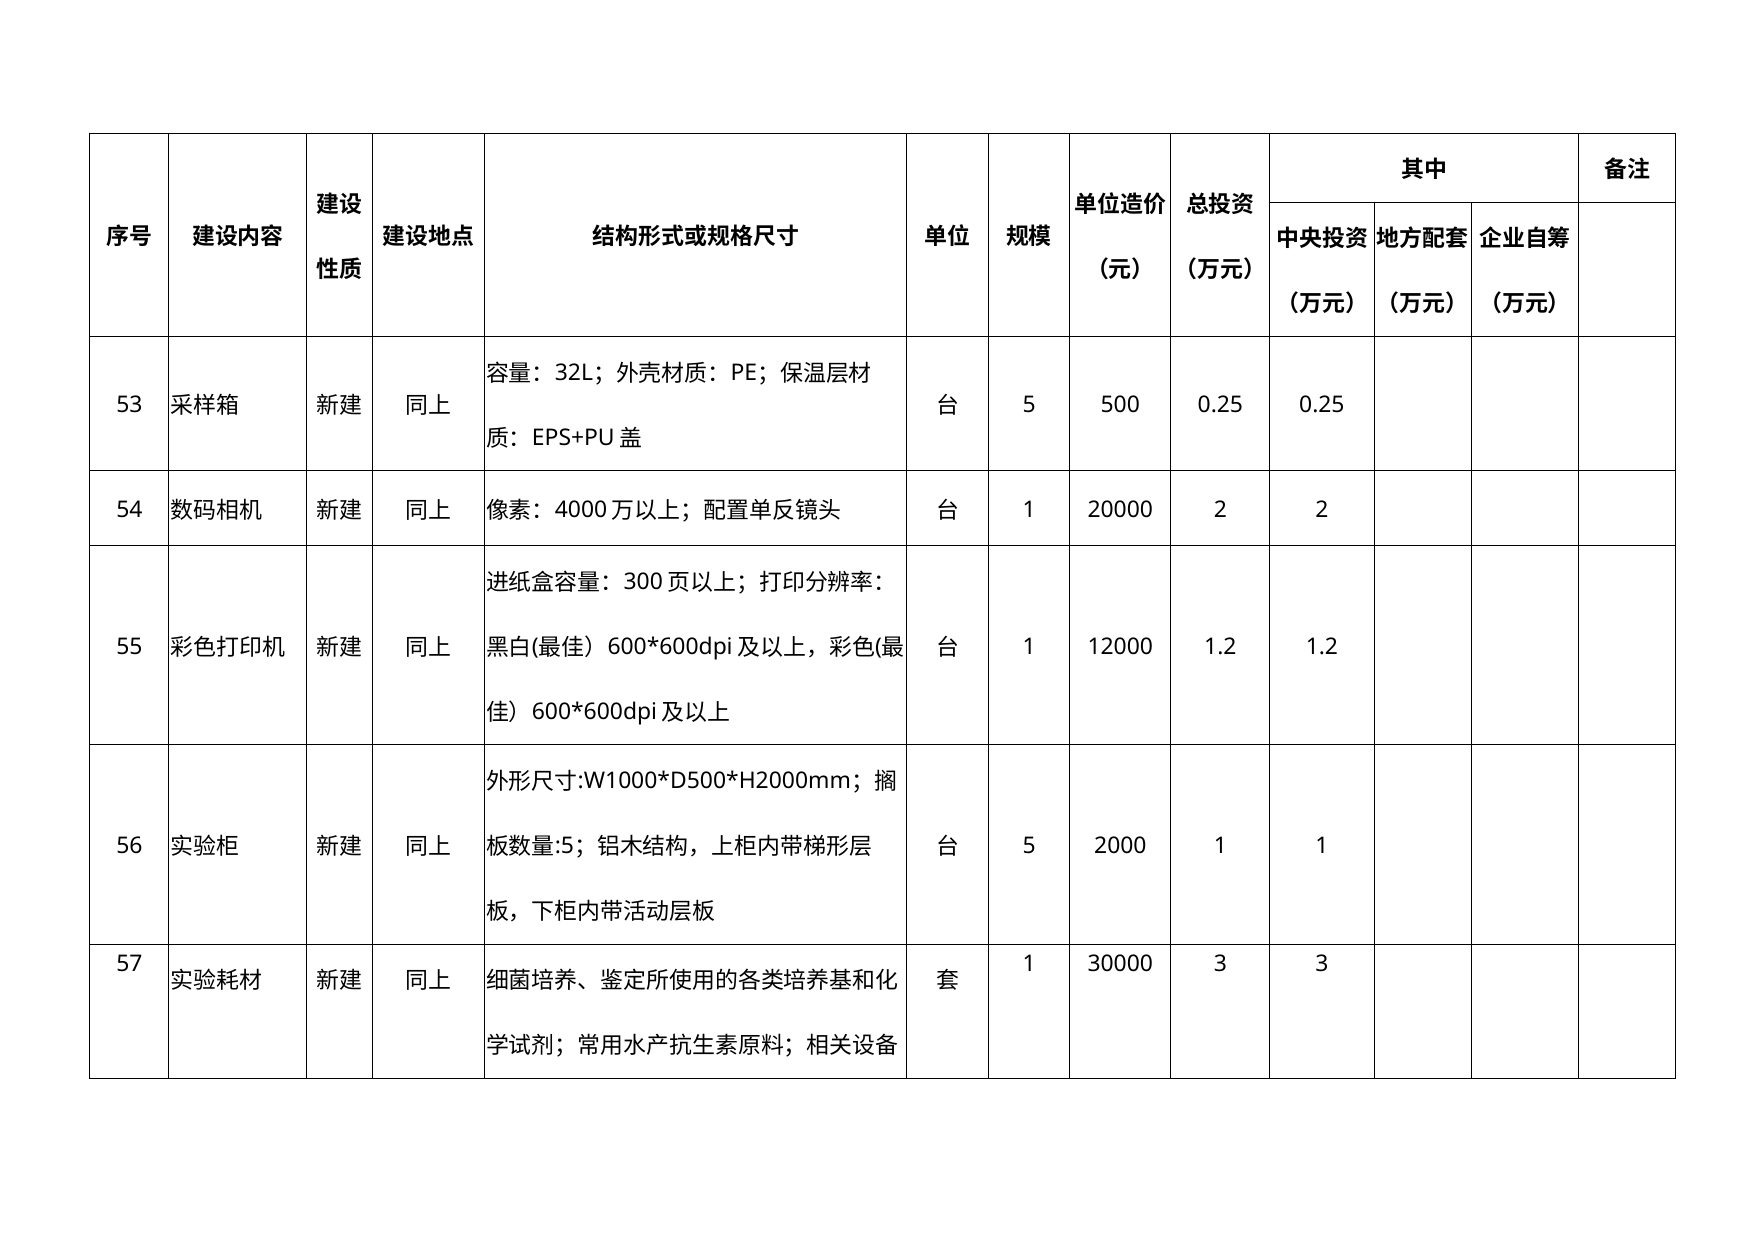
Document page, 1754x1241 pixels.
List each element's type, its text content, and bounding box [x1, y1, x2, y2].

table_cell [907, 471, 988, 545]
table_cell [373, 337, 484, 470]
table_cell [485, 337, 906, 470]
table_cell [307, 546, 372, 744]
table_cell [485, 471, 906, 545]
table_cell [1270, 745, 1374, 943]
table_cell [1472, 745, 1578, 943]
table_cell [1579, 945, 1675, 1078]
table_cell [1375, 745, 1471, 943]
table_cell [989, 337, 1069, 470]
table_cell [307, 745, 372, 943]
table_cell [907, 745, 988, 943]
table_cell 企业自筹（万元） [1472, 203, 1578, 336]
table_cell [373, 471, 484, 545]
table_header 建设地点 [373, 134, 484, 336]
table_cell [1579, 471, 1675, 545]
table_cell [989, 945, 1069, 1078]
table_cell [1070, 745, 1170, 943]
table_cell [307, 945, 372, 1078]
table_header 备注 [1579, 134, 1675, 202]
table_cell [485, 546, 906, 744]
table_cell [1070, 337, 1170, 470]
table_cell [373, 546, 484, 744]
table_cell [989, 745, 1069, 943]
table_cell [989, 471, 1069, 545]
table_header 建设内容 [169, 134, 306, 336]
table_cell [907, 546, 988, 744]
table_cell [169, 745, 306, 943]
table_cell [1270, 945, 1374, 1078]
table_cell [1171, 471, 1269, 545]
table_header 序号 [90, 134, 168, 336]
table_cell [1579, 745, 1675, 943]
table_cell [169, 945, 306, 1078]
table_header 单位造价（元） [1070, 134, 1170, 336]
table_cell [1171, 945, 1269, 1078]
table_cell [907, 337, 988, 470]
table_cell 地方配套（万元） [1375, 203, 1471, 336]
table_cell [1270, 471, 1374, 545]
table_cell 中央投资（万元） [1270, 203, 1374, 336]
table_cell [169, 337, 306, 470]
table_header 单位 [907, 134, 988, 336]
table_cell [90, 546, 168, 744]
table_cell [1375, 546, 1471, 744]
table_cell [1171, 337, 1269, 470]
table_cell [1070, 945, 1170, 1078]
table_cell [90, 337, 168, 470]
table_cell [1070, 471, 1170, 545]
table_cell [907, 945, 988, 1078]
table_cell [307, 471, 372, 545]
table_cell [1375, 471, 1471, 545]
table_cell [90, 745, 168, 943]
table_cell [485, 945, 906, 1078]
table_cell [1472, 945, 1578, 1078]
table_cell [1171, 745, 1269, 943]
table_header 结构形式或规格尺寸 [485, 134, 906, 336]
table_header 建设性质 [307, 134, 372, 336]
table_header 其中 [1270, 134, 1578, 202]
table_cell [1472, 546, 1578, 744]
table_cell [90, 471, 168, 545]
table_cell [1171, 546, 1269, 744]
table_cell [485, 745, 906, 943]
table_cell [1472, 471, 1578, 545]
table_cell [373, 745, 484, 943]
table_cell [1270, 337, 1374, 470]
table_header 规模 [989, 134, 1069, 336]
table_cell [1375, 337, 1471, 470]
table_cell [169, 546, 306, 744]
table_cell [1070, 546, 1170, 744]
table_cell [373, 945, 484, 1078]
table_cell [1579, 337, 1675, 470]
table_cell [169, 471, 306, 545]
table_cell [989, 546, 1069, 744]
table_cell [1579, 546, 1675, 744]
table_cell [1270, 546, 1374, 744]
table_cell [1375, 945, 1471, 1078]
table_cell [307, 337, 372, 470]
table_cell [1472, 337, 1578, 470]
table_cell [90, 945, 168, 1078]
table_cell [1579, 203, 1675, 336]
table_header 总投资（万元） [1171, 134, 1269, 336]
